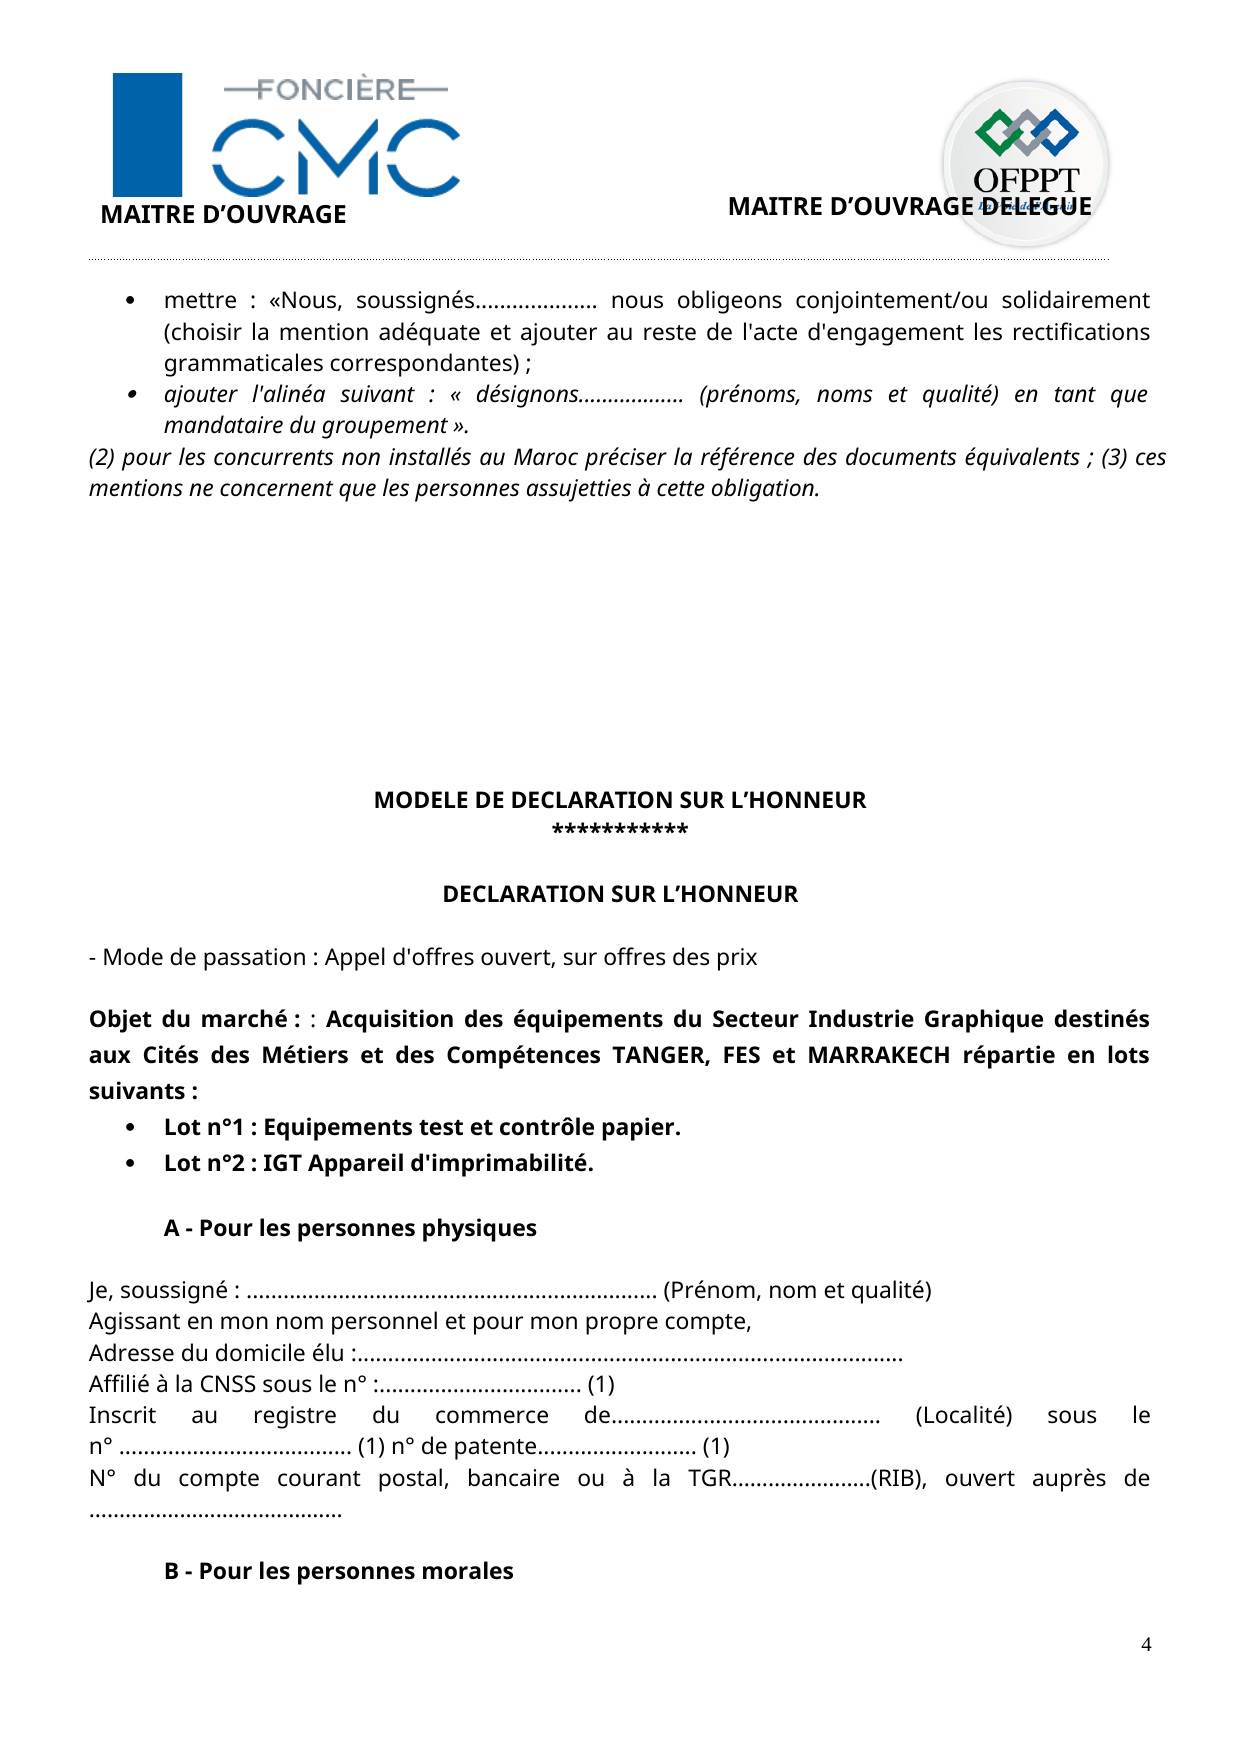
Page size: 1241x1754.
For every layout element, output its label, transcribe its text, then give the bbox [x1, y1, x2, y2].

text Inscrit au registre du commerce de............................................ (Localité) sous le n° ...................................... (1) n° de patente.......................... (1) [89, 1399, 1152, 1461]
text *********** [89, 816, 1152, 847]
text B - Pour les personnes morales [164, 1555, 1152, 1586]
text Je, soussigné : ................................................................... (Prénom, nom et qualité) [89, 1274, 1152, 1305]
text (2) pour les concurrents non installés au Maroc préciser la référence des documents équivalents ; (3) ces mentions ne concernent que les personnes assujetties à cette obligation. [89, 441, 1171, 503]
text Adresse du domicile élu :......................................................................................... [89, 1336, 1152, 1368]
text DECLARATION SUR L’HONNEUR [89, 878, 1152, 909]
text MODELE DE DECLARATION SUR L’HONNEUR [89, 784, 1152, 816]
picture [112, 73, 460, 197]
text - Mode de passation : Appel d'offres ouvert, sur offres des prix [89, 941, 1152, 972]
text Objet du marché : : Acquisition des équipements du Secteur Industrie Graphique destinés aux Cités des Métiers et des Compétences TANGER, FES et MARRAKECH répartie en lots suivants : [89, 1003, 1152, 1106]
text N° du compte courant postal, bancaire ou à la TGR…………………..(RIB), ouvert auprès de …………………………………… [89, 1461, 1152, 1524]
text A - Pour les personnes physiques [164, 1211, 1152, 1243]
list Lot n°2 : IGT Appareil d'imprimabilité. [126, 1147, 1152, 1178]
text Affilié à la CNSS sous le n° :................................. (1) [89, 1368, 1152, 1399]
list ajouter l'alinéa suivant : « désignons.................. (prénoms, noms et qualité) en tant que mandataire du groupement ». [126, 378, 1152, 441]
list mettre : «Nous, soussignés.................... nous obligeons conjointement/ou solidairement (choisir la mention adéquate et ajouter au reste de l'acte d'engagement les rectifications grammaticales correspondantes) ; [126, 284, 1152, 378]
text Agissant en mon nom personnel et pour mon propre compte, [89, 1305, 1152, 1336]
list Lot n°1 : Equipements test et contrôle papier. [126, 1111, 1152, 1142]
picture [935, 73, 1116, 254]
